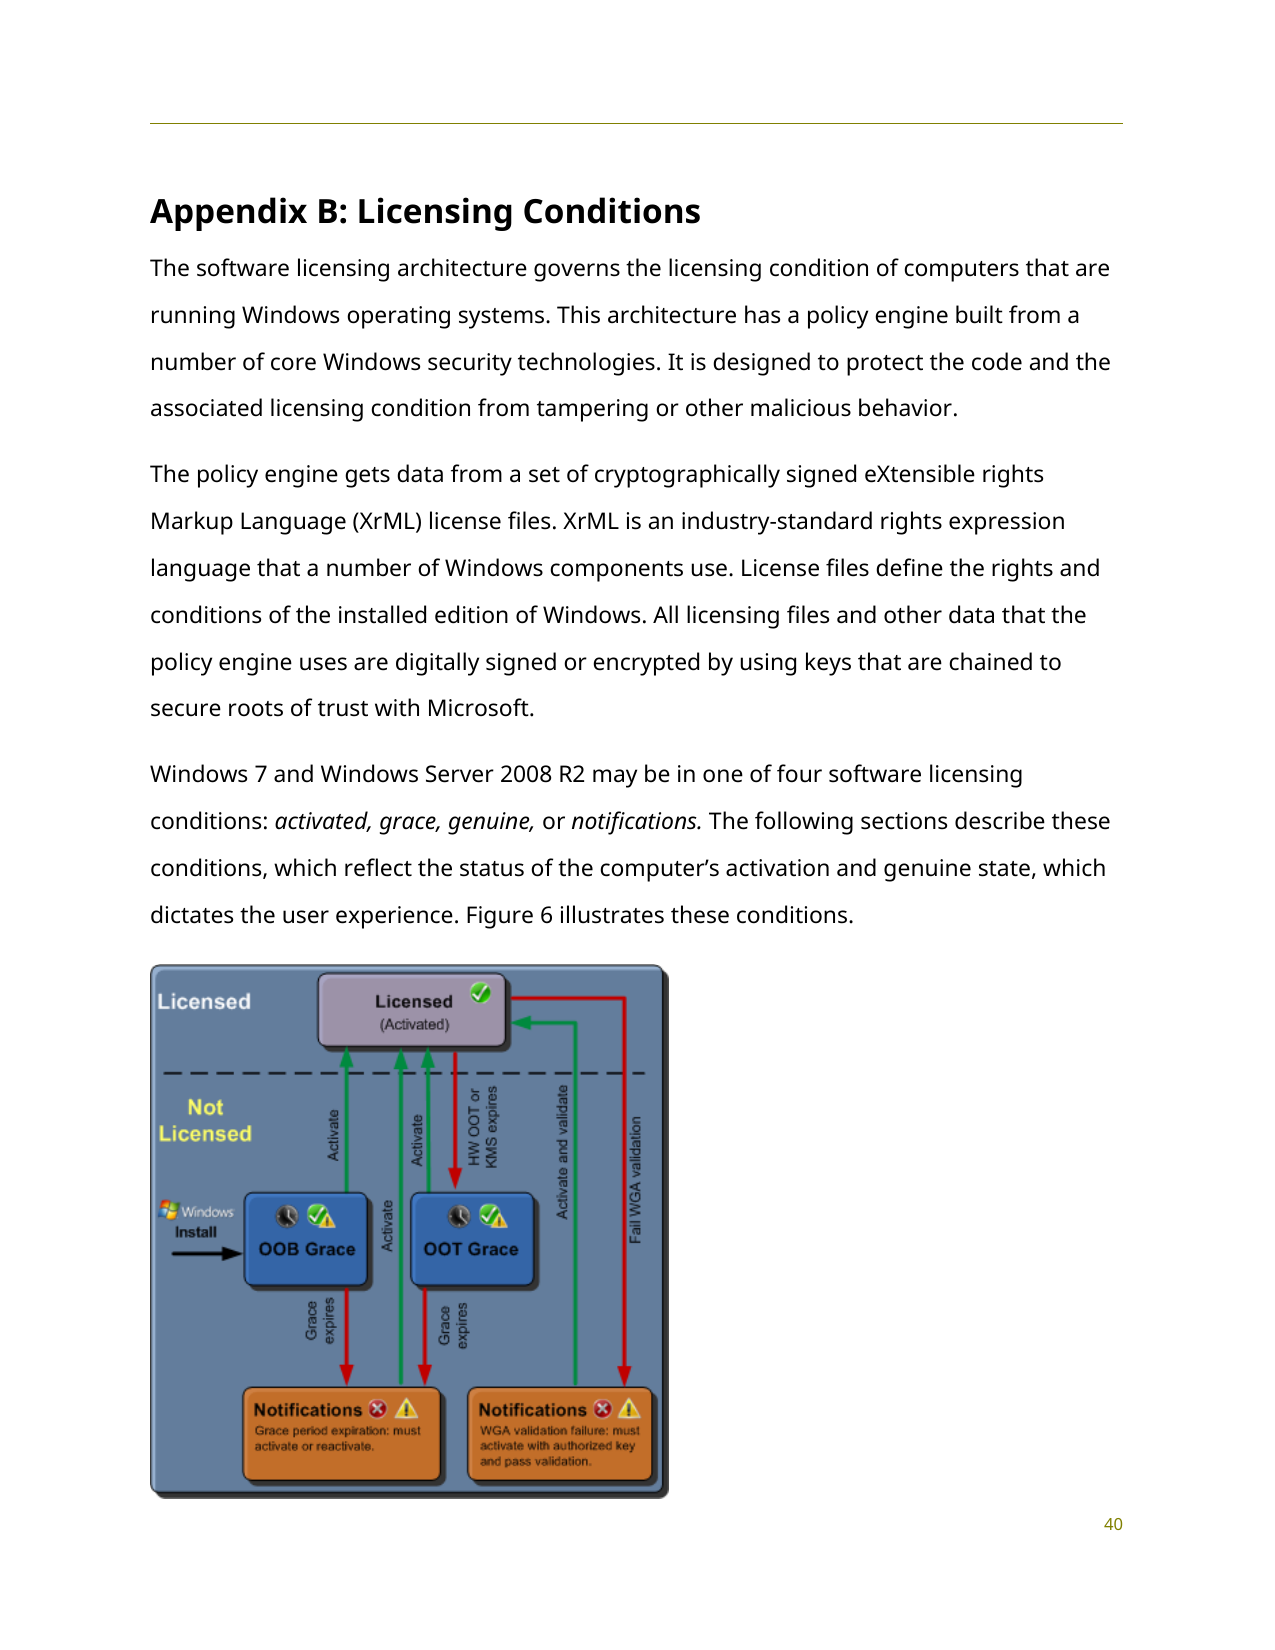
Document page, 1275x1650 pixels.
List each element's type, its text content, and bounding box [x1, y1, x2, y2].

text The software licensing architecture governs the licensing condition of computers that are running Windows operating systems. This architecture has a policy engine built from a number of core Windows security technologies. It is designed to protect the code and the associated licensing condition from tampering or other malicious behavior. [150, 252, 1125, 423]
text Windows 7 and Windows Server 2008 R2 may be in one of four software licensing conditions: activated, grace, genuine, or notifications. The following sections describe these conditions, which reflect the status of the computer’s activation and genuine state, which dictates the user experience. Figure 6 illustrates these conditions. [150, 758, 1125, 930]
picture [150, 964, 669, 1499]
text The policy engine gets data from a set of cryptographically signed eXtensible rights Markup Language (XrML) license files. XrML is an industry-standard rights expression language that a number of Windows components use. License files define the rights and conditions of the installed edition of Windows. All licensing files and other data that the policy engine uses are digitally signed or encrypted by using keys that are chained to secure roots of trust with Microsoft. [150, 458, 1125, 723]
subtitle Appendix B: Licensing Conditions [150, 187, 1125, 233]
